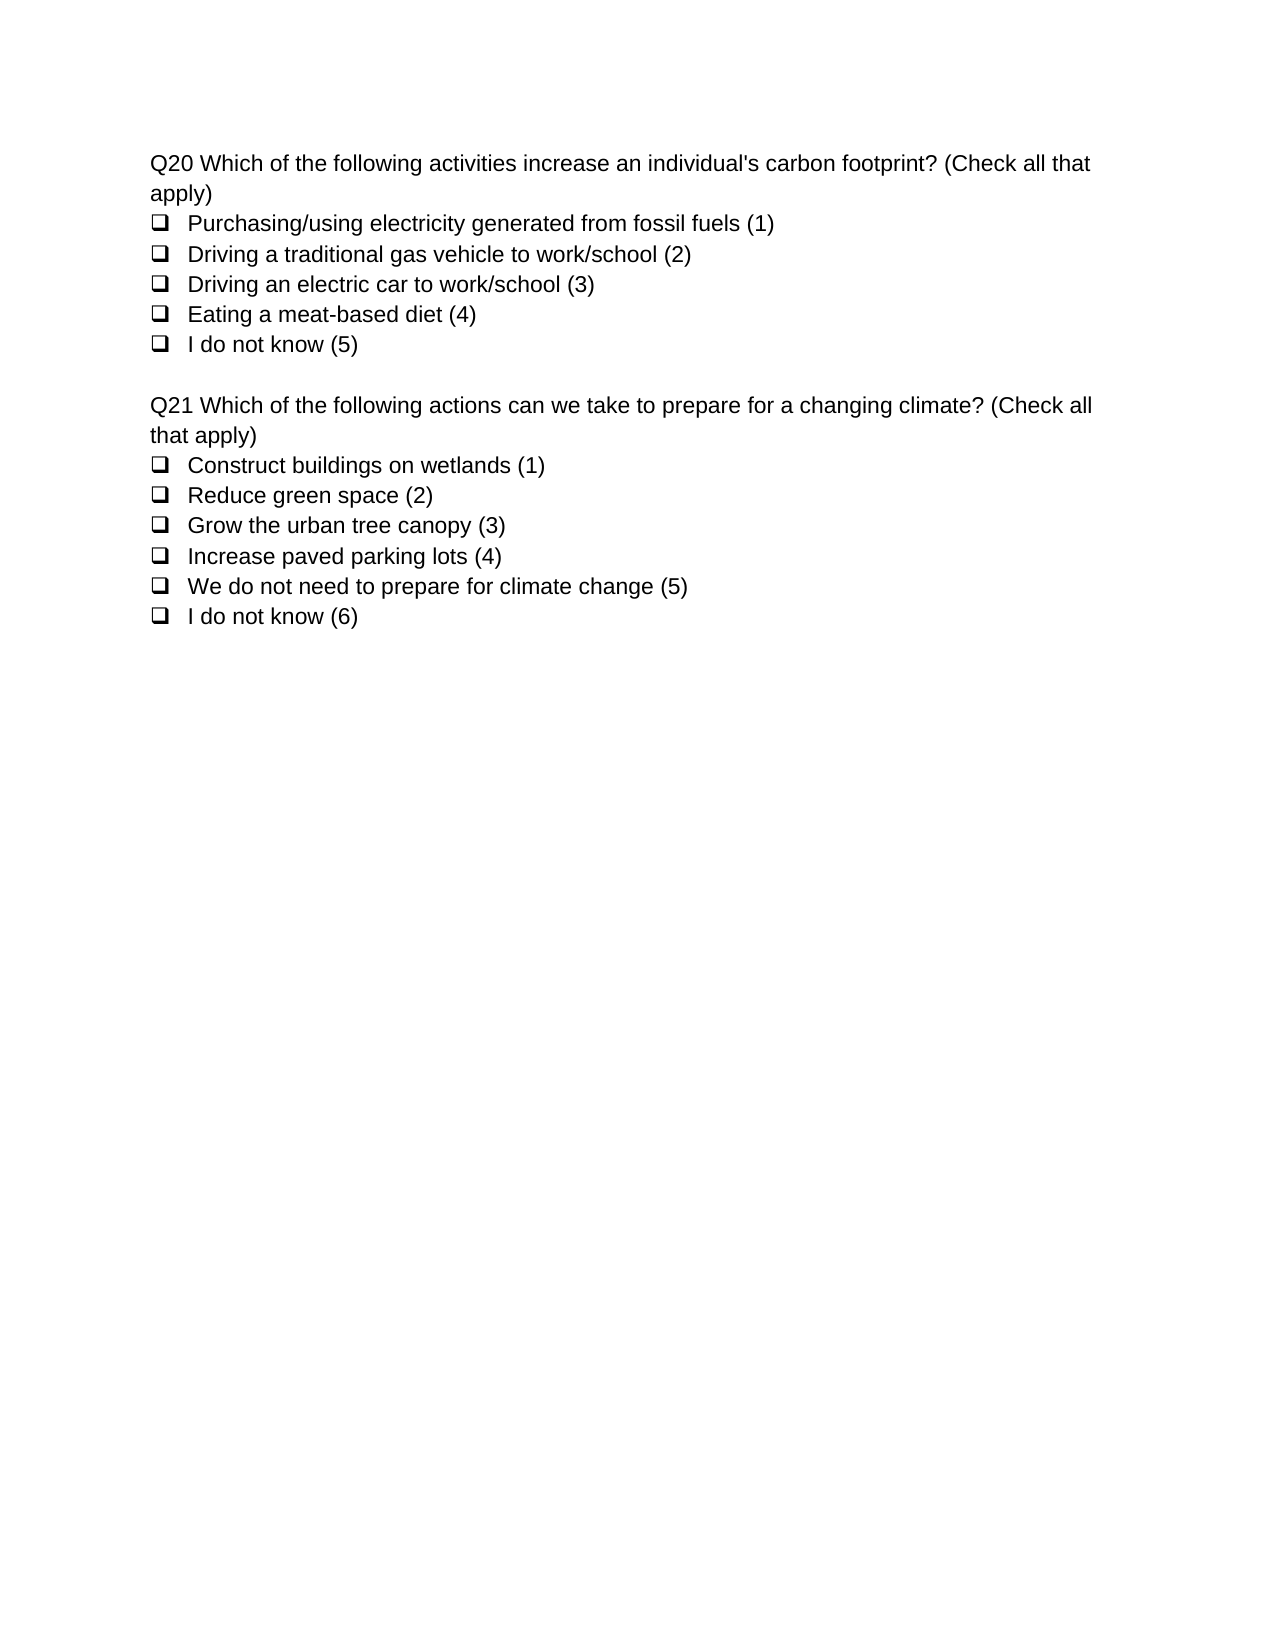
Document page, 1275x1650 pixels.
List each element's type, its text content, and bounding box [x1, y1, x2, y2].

list Grow the urban tree canopy (3) [150, 512, 1125, 539]
list Driving an electric car to work/school (3) [150, 271, 1125, 297]
list I do not know (5) [150, 331, 1125, 358]
list Purchasing/using electricity generated from fossil fuels (1) [150, 210, 1125, 237]
list Increase paved parking lots (4) [150, 543, 1125, 569]
text Q21 Which of the following actions can we take to prepare for a changing climate? (Check all that apply) [150, 392, 1125, 448]
list Eating a meat-based diet (4) [150, 301, 1125, 327]
list Reduce green space (2) [150, 482, 1125, 509]
text Q20 Which of the following activities increase an individual's carbon footprint? (Check all that apply) [150, 150, 1125, 207]
list Driving a traditional gas vehicle to work/school (2) [150, 241, 1125, 267]
list Construct buildings on wetlands (1) [150, 452, 1125, 478]
list We do not need to prepare for climate change (5) [150, 573, 1125, 599]
list I do not know (6) [150, 603, 1125, 629]
